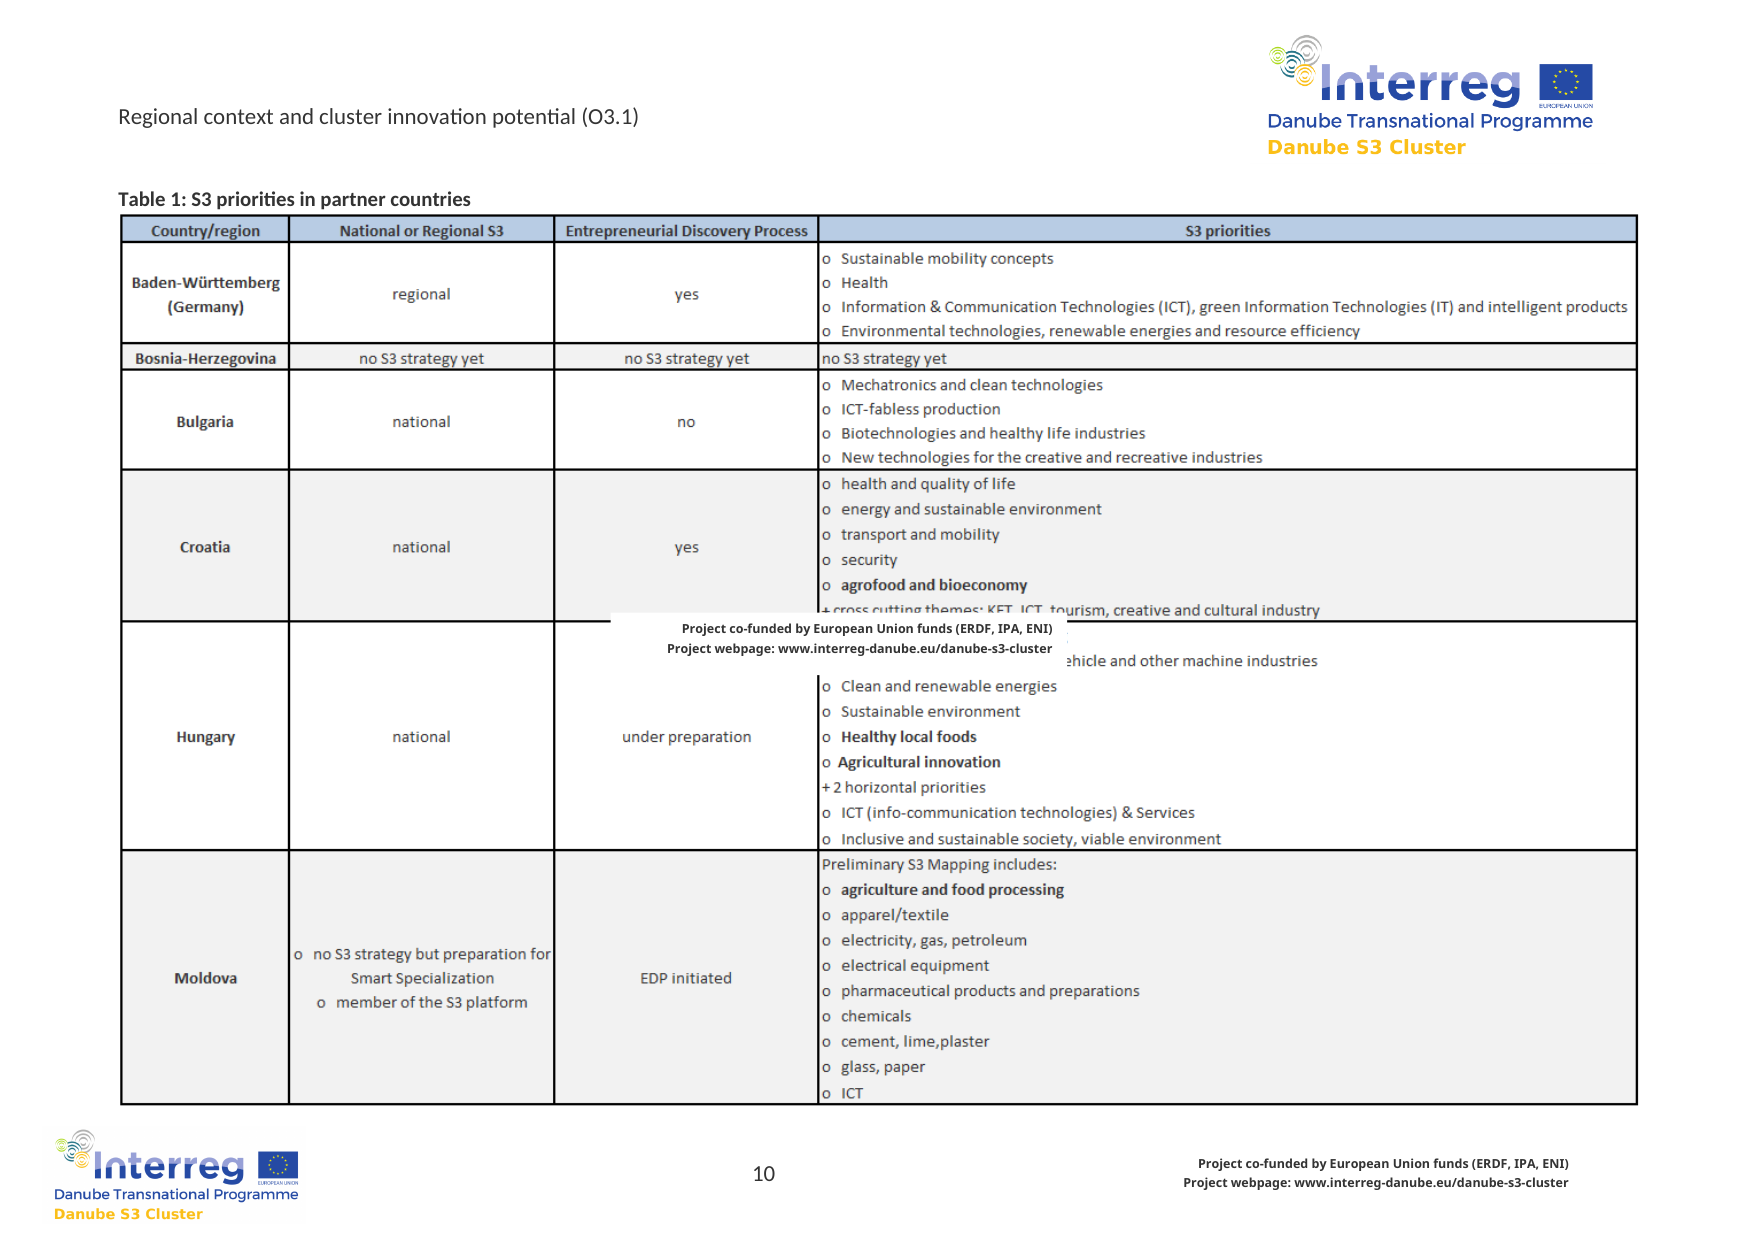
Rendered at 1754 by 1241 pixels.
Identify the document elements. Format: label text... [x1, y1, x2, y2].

picture [40, 1126, 307, 1223]
text Table 1: S3 priorities in partner countries [118, 186, 1606, 211]
picture [118, 212, 1645, 1110]
picture [1249, 29, 1607, 164]
